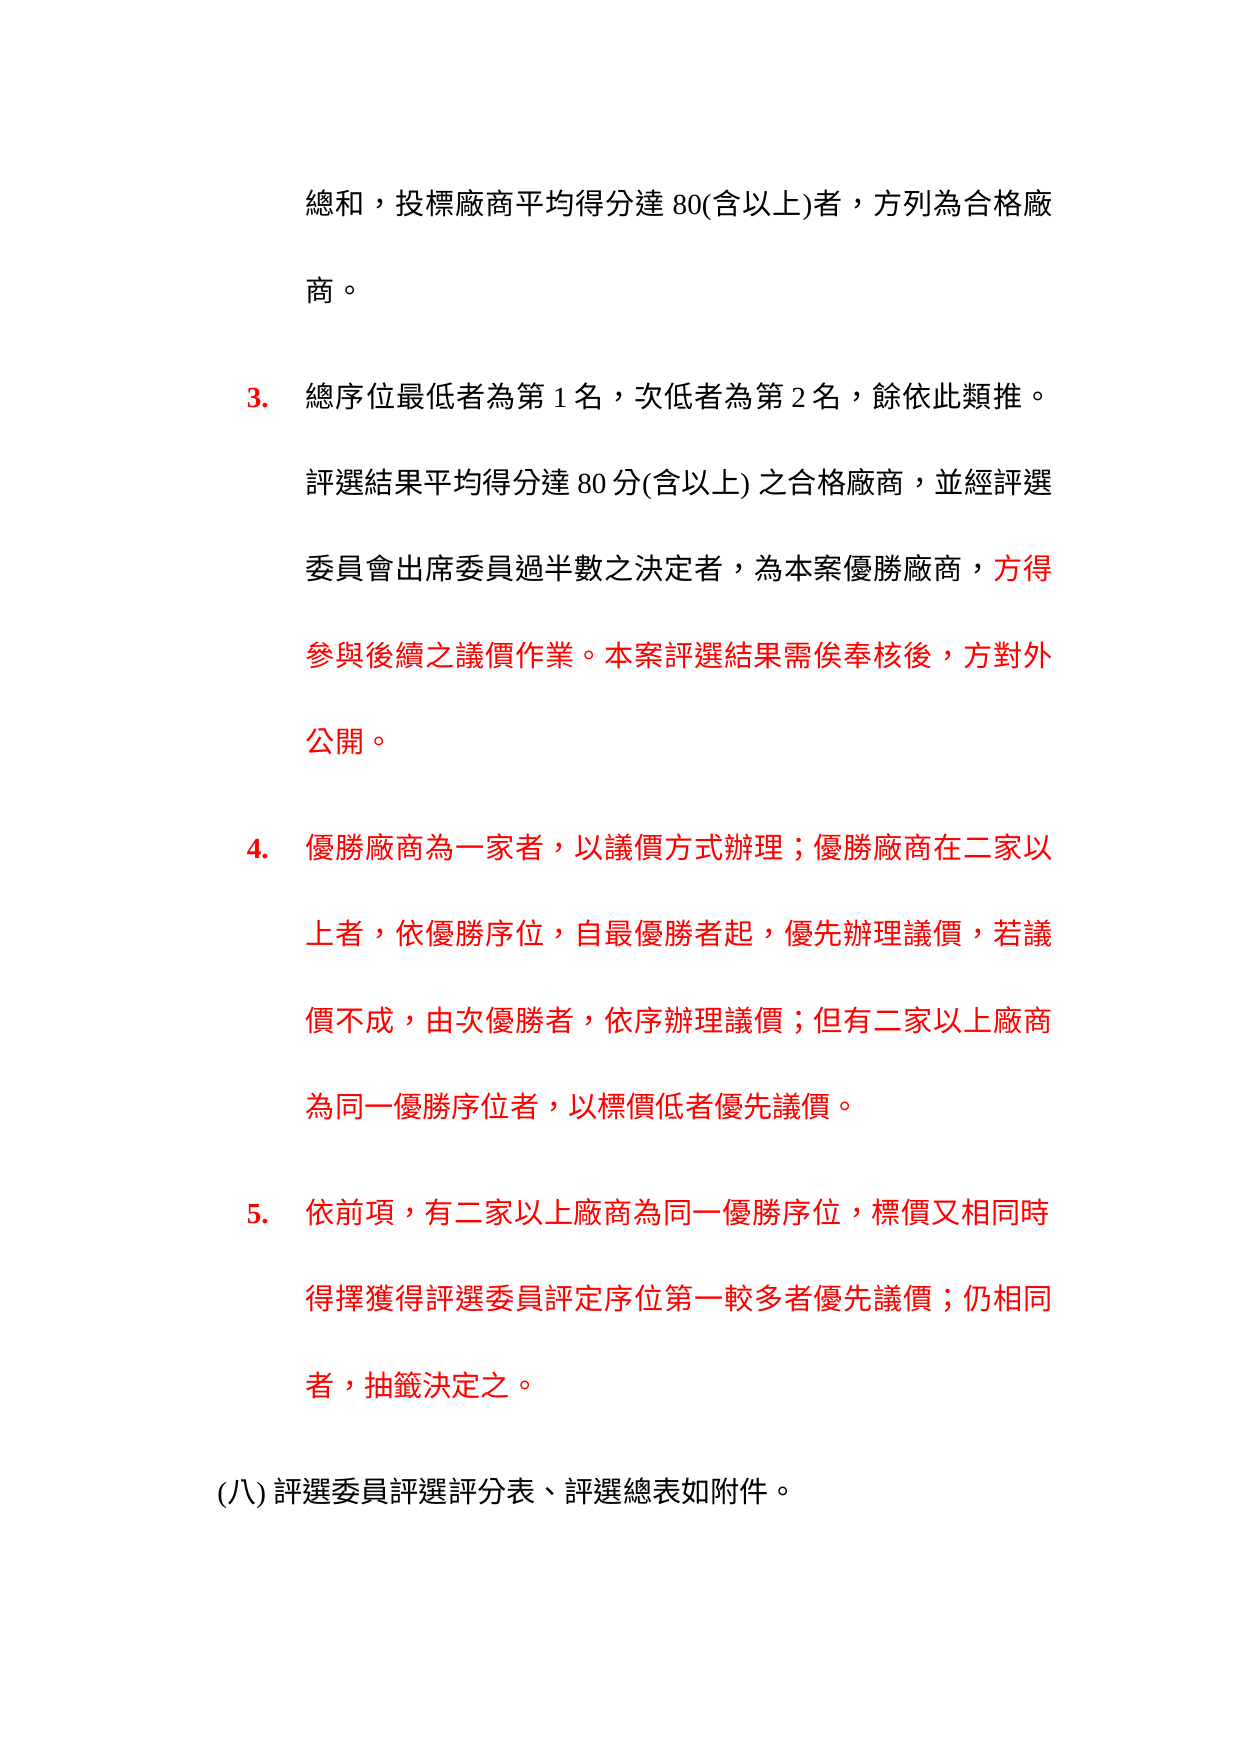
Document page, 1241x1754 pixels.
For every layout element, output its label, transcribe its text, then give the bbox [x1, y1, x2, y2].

text 評選委員評選評分表、評選總表如附件。 [217, 1452, 1053, 1527]
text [247, 164, 1053, 326]
text 總序位最低者為第1名，次低者為第2名，餘依此類推。評選結果平均得分達80分(含以上) 之合格廠商，並經評選委員會出席委員過半數之決定者，為本案優勝廠商，方得參與後續之議價作業。本案評選結果需俟奉核後，方對外公開。 [247, 357, 1053, 777]
text 優勝廠商為一家者，以議價方式辦理；優勝廠商在二家以上者，依優勝序位，自最優勝者起，優先辦理議價，若議價不成，由次優勝者，依序辦理議價；但有二家以上廠商為同一優勝序位者，以標價低者優先議價。 [247, 808, 1053, 1142]
text 依前項，有二家以上廠商為同一優勝序位，標價又相同時，得擇獲得評選委員評定序位第一較多者優先議價；仍相同者，抽籤決定之。 [247, 1173, 1053, 1421]
